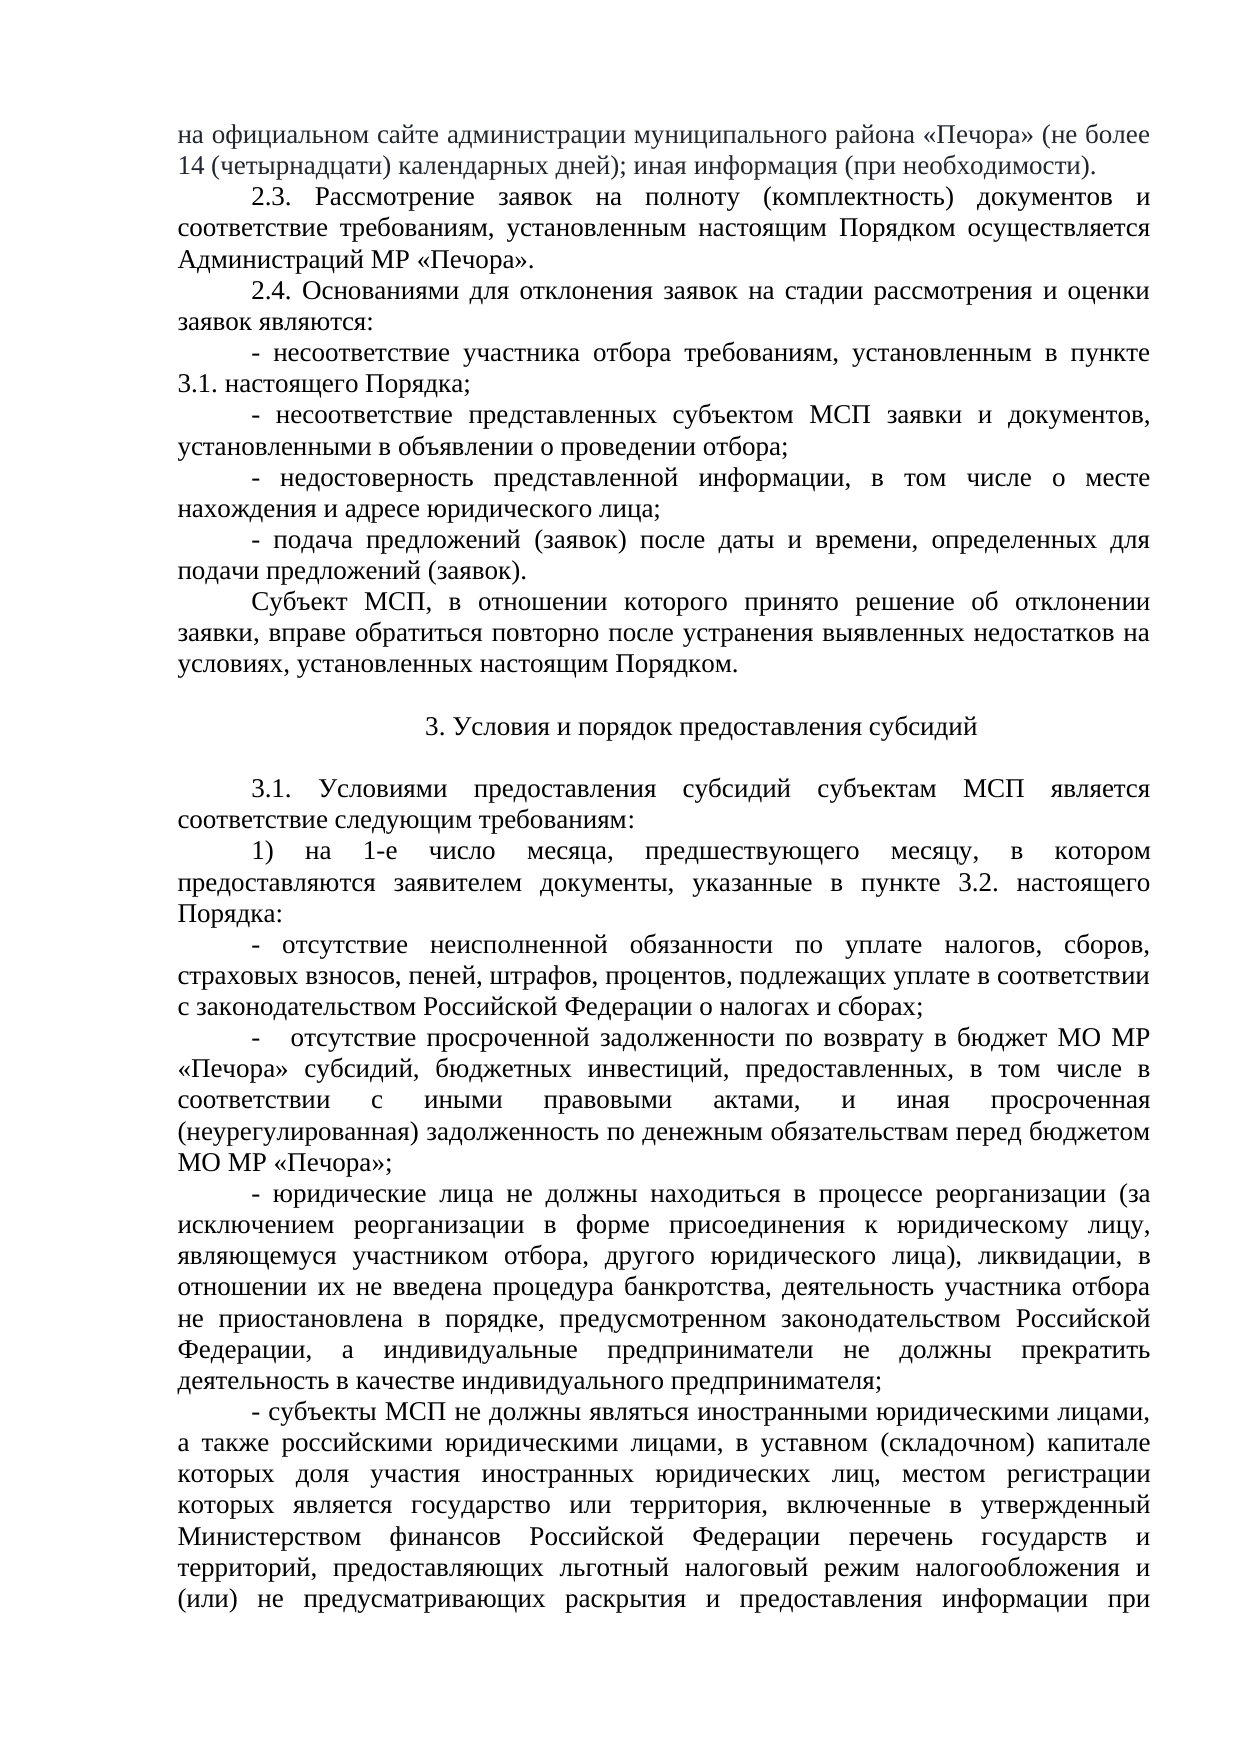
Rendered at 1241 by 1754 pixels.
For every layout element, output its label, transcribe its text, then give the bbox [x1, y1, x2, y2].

text - несоответствие участника отбора требованиям, установленным в пункте 3.1. настоящего Порядка; [177, 336, 1152, 398]
text - юридические лица не должны находиться в процессе реорганизации (за исключением реорганизации в форме присоединения к юридическому лицу, являющемуся участником отбора, другого юридического лица), ликвидации, в отношении их не введена процедура банкротства, деятельность участника отбора не приостановлена в порядке, предусмотренном законодательством Российской Федерации, а индивидуальные предприниматели не должны прекратить деятельность в качестве индивидуального предпринимателя; [177, 1177, 1152, 1395]
text - подача предложений (заявок) после даты и времени, определенных для подачи предложений (заявок). [177, 523, 1152, 585]
text - несоответствие представленных субъектом МСП заявки и документов, установленными в объявлении о проведении отбора; [177, 398, 1152, 461]
text 2.4. Основаниями для отклонения заявок на стадии рассмотрения и оценки заявок являются: [177, 274, 1152, 336]
text 2.3. Рассмотрение заявок на полноту (комплектность) документов и соответствие требованиям, установленным настоящим Порядком осуществляется Администраций МР «Печора». [177, 180, 1152, 274]
text 1) на 1-е число месяца, предшествующего месяцу, в котором предоставляются заявителем документы, указанные в пункте 3.2. настоящего Порядка: [177, 834, 1152, 928]
text - недостоверность представленной информации, в том числе о месте нахождения и адресе юридического лица; [177, 461, 1152, 523]
text 3. Условия и порядок предоставления субсидий [177, 710, 1152, 741]
text - отсутствие просроченной задолженности по возврату в бюджет МО МР «Печора» субсидий, бюджетных инвестиций, предоставленных, в том числе в соответствии с иными правовыми актами, и иная просроченная (неурегулированная) задолженность по денежным обязательствам перед бюджетом МО МР «Печора»; [177, 1021, 1152, 1177]
text 3.1. Условиями предоставления субсидий субъектам МСП является соответствие следующим требованиям: [177, 772, 1152, 834]
text Субъект МСП, в отношении которого принято решение об отклонении заявки, вправе обратиться повторно после устранения выявленных недостатков на условиях, установленных настоящим Порядком. [177, 585, 1152, 679]
text - отсутствие неисполненной обязанности по уплате налогов, сборов, страховых взносов, пеней, штрафов, процентов, подлежащих уплате в соответствии с законодательством Российской Федерации о налогах и сборах; [177, 928, 1152, 1021]
